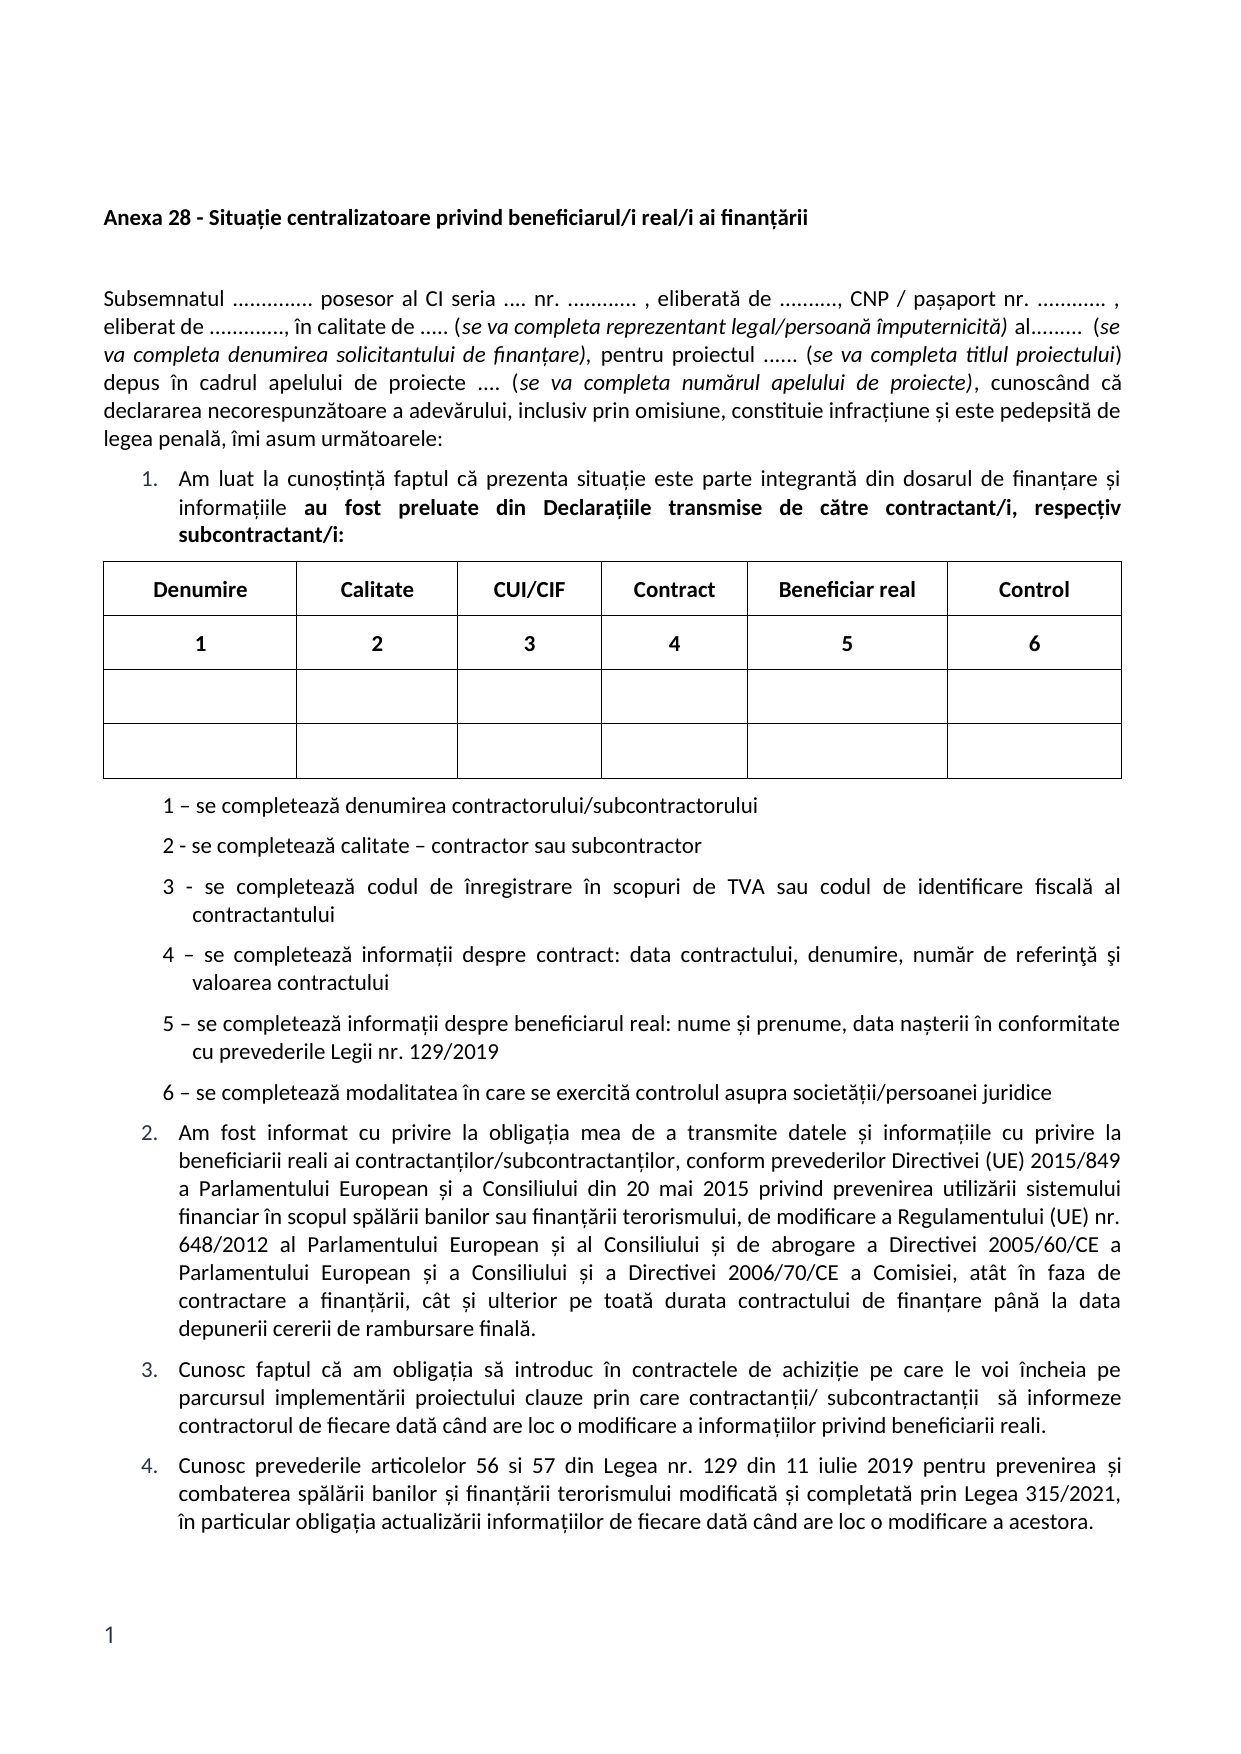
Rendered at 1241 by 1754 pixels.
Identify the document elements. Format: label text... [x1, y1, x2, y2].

table_header Beneficiar real [748, 562, 947, 615]
table_header Denumire [104, 562, 296, 615]
table_cell [602, 670, 747, 723]
text Anexa 28 - Situație centralizatoare privind beneficiarul/i real/i ai finanțării [103, 203, 1122, 231]
text 4 – se completează informații despre contract: data contractului, denumire, număr de referinţă şi valoarea contractului [162, 941, 1122, 997]
table_header Calitate [297, 562, 457, 615]
table_cell [748, 724, 947, 777]
table_header CUI/CIF [458, 562, 601, 615]
text 2 - se completează calitate – contractor sau subcontractor [162, 831, 1122, 859]
list Cunosc prevederile articolelor 56 si 57 din Legea nr. 129 din 11 iulie 2019 pentru prevenirea şi combaterea spălării banilor şi finanţării terorismului modificată şi completată prin Legea 315/2021, în particular obligaţia actualizării informaţiilor de fiecare dată când are loc o modificare a acestora. [141, 1451, 1122, 1535]
table_cell 4 [602, 616, 747, 669]
table_cell [297, 724, 457, 777]
table_cell [948, 724, 1121, 777]
table_cell [948, 670, 1121, 723]
table_cell 6 [948, 616, 1121, 669]
table_cell 3 [458, 616, 601, 669]
table_cell 2 [297, 616, 457, 669]
text 3 - se completează codul de înregistrare în scopuri de TVA sau codul de identificare fiscală al contractantului [162, 872, 1122, 928]
table_cell [458, 724, 601, 777]
list Am fost informat cu privire la obligaţia mea de a transmite datele şi informaţiile cu privire la beneficiarii reali ai contractanților/subcontractanților, conform prevederilor Directivei (UE) 2015/849 a Parlamentului European şi a Consiliului din 20 mai 2015 privind prevenirea utilizării sistemului financiar în scopul spălării banilor sau finanţării terorismului, de modificare a Regulamentului (UE) nr. 648/2012 al Parlamentului European şi al Consiliului şi de abrogare a Directivei 2005/60/CE a Parlamentului European şi a Consiliului şi a Directivei 2006/70/CE a Comisiei, atât în faza de contractare a finanțării, cât și ulterior pe toată durata contractului de finanțare până la data depunerii cererii de rambursare finală. [141, 1118, 1122, 1342]
table_cell [297, 670, 457, 723]
table_header Contract [602, 562, 747, 615]
table_cell [104, 724, 296, 777]
table_cell [458, 670, 601, 723]
text Subsemnatul .............. posesor al CI seria .... nr. ............ , eliberată de .........., CNP / pașaport nr. ............ , eliberat de ............., în calitate de ..... (se va completa reprezentant legal/persoană împuternicită) al......... (se va completa denumirea solicitantului de finanțare), pentru proiectul ...... (se va completa titlul proiectului) depus în cadrul apelului de proiecte .... (se va completa numărul apelului de proiecte), cunoscând că declararea necorespunzătoare a adevărului, inclusiv prin omisiune, constituie infracțiune și este pedepsită de legea penală, îmi asum următoarele: [103, 284, 1122, 452]
list Am luat la cunoștință faptul că prezenta situație este parte integrantă din dosarul de finanțare și informațiile au fost preluate din Declarațiile transmise de către contractant/i, respecțiv subcontractant/i: [141, 464, 1122, 549]
table_cell [748, 670, 947, 723]
list Cunosc faptul că am obligaţia să introduc în contractele de achiziție pe care le voi încheia pe parcursul implementării proiectului clauze prin care contractanţii/ subcontractanții să informeze contractorul de fiecare dată când are loc o modificare a informaţiilor privind beneficiarii reali. [141, 1355, 1122, 1439]
text 5 – se completează informații despre beneficiarul real: nume și prenume, data nașterii în conformitate cu prevederile Legii nr. 129/2019 [162, 1009, 1122, 1065]
text 1 – se completează denumirea contractorului/subcontractorului [162, 791, 1122, 819]
text 6 – se completează modalitatea în care se exercită controlul asupra societății/persoanei juridice [162, 1078, 1122, 1106]
table_cell 5 [748, 616, 947, 669]
table_cell [602, 724, 747, 777]
table_header Control [948, 562, 1121, 615]
table_cell [104, 670, 296, 723]
table_cell 1 [104, 616, 296, 669]
